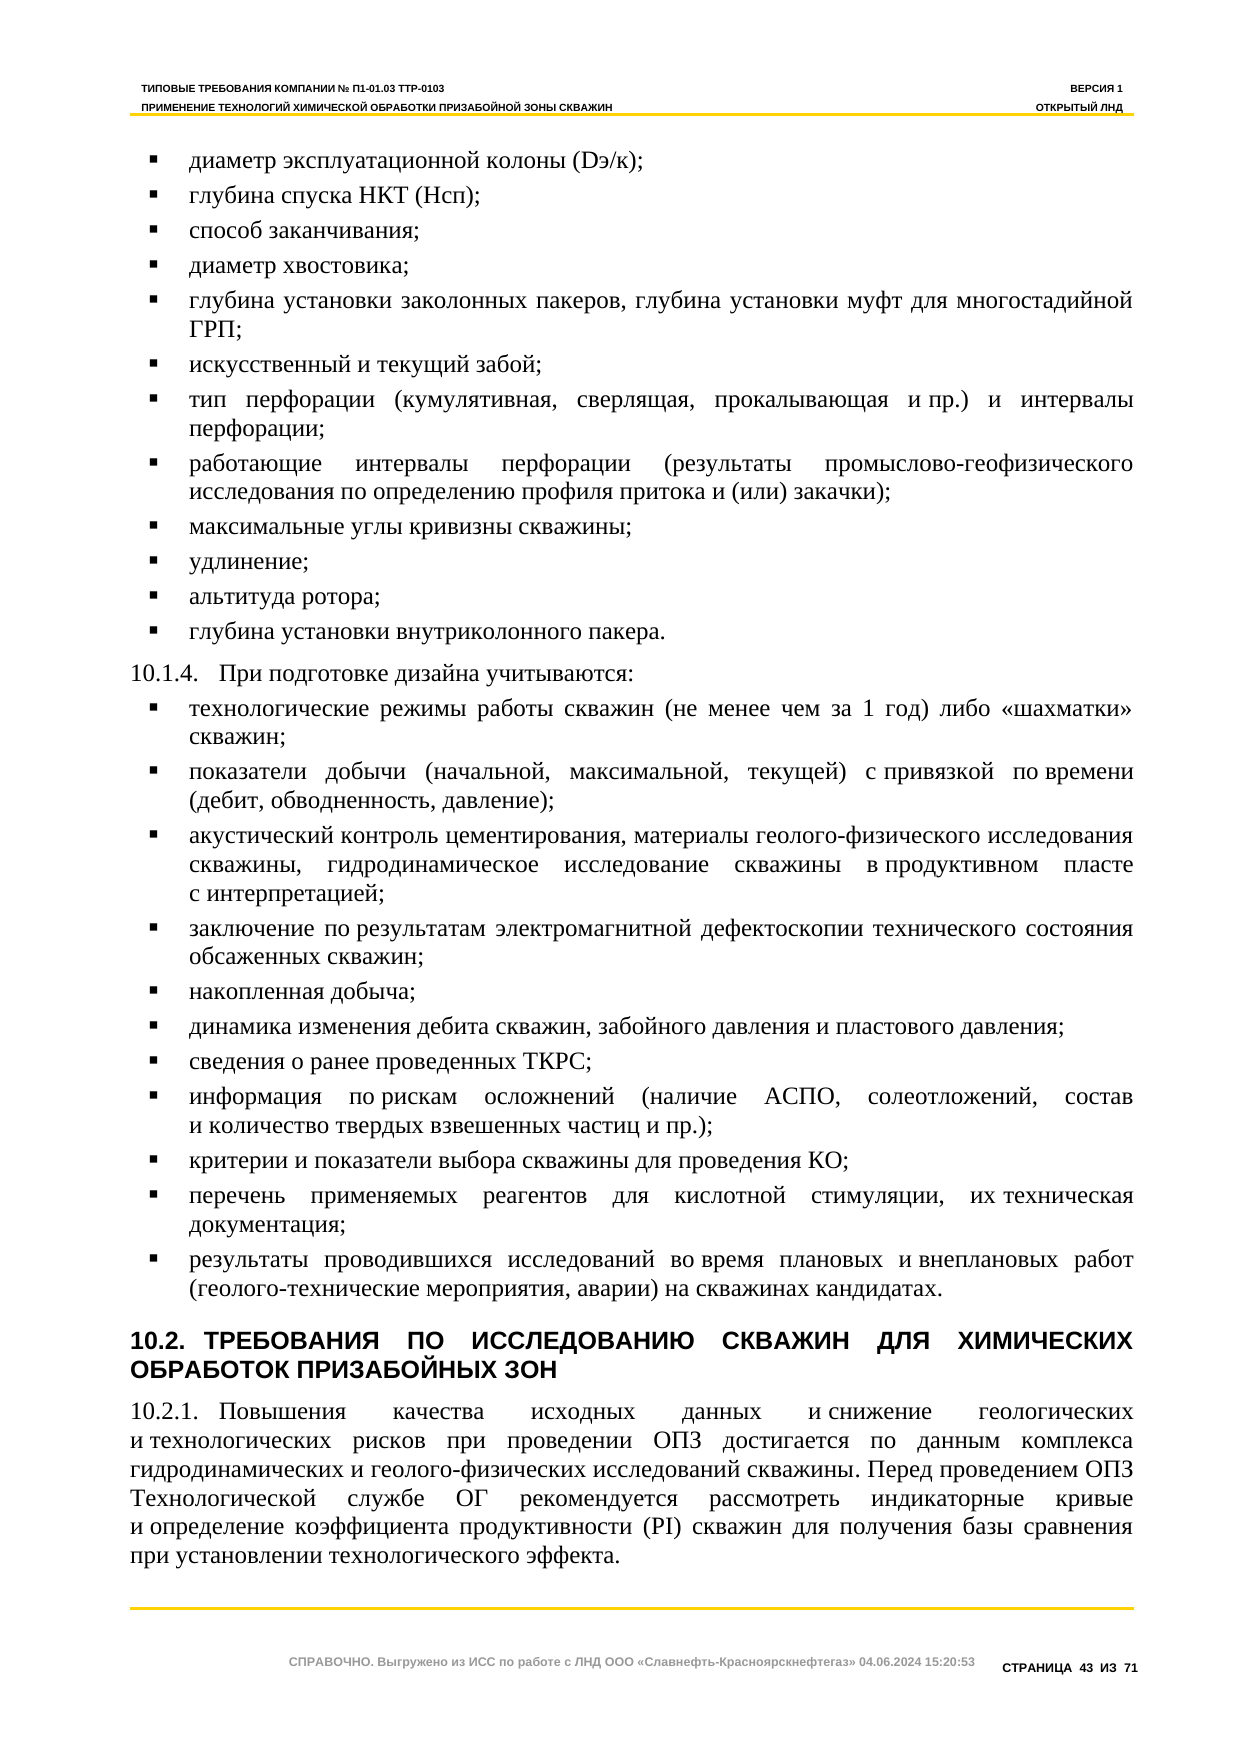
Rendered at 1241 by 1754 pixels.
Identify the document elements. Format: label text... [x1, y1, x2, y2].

list искусственный и текущий забой; [148, 349, 1134, 378]
list При подготовке дизайна учитываются: [130, 658, 1134, 686]
list способ заканчивания; [148, 215, 1134, 244]
list акустический контроль цементирования, материалы геолого-физического исследования скважины, гидродинамическое исследование скважины в продуктивном пласте с интерпретацией; [148, 820, 1134, 906]
list тип перфорации (кумулятивная, сверлящая, прокалывающая и пр.) и интервалы перфорации; [148, 384, 1134, 441]
list заключение по результатам электромагнитной дефектоскопии технического состояния обсаженных скважин; [148, 913, 1134, 970]
list альтитуда ротора; [148, 581, 1134, 610]
list информация по рискам осложнений (наличие АСПО, солеотложений, состав и количество твердых взвешенных частиц и пр.); [148, 1081, 1134, 1139]
list работающие интервалы перфорации (результаты промыслово-геофизического исследования по определению профиля притока и (или) закачки); [148, 448, 1134, 505]
list глубина установки внутриколонного пакера. [148, 616, 1134, 645]
list максимальные углы кривизны скважины; [148, 511, 1134, 540]
list глубина спуска НКТ (Нсп); [148, 180, 1134, 209]
list Повышения качества исходных данных и снижение геологических и технологических рисков при проведении ОПЗ достигается по данным комплекса гидродинамических и геолого-физических исследований скважины. Перед проведением ОПЗ Технологической службе ОГ рекомендуется рассмотреть индикаторные кривые и определение коэффициента продуктивности (PI) скважин для получения базы сравнения при установлении технологического эффекта. [130, 1396, 1134, 1569]
list диаметр эксплуатационной колоны (Dэ/к); [148, 145, 1134, 174]
list диаметр хвостовика; [148, 250, 1134, 279]
list глубина установки заколонных пакеров, глубина установки муфт для многостадийной ГРП; [148, 285, 1134, 343]
list удлинение; [148, 546, 1134, 575]
list результаты проводившихся исследований во время плановых и внеплановых работ (геолого-технические мероприятия, аварии) на скважинах кандидатах. [148, 1244, 1134, 1301]
list технологические режимы работы скважин (не менее чем за 1 год) либо «шахматки» скважин; [148, 693, 1134, 750]
list критерии и показатели выбора скважины для проведения КО; [148, 1145, 1134, 1174]
list накопленная добыча; [148, 976, 1134, 1005]
list перечень применяемых реагентов для кислотной стимуляции, их техническая документация; [148, 1180, 1134, 1238]
list динамика изменения дебита скважин, забойного давления и пластового давления; [148, 1011, 1134, 1040]
list сведения о ранее проведенных ТКРС; [148, 1046, 1134, 1075]
list ТРЕБОВАНИЯ ПО ИССЛЕДОВАНИЮ СКВАЖИН ДЛЯ ХИМИЧЕСКИХ ОБРАБОТОК ПРИЗАБОЙНЫХ ЗОН [130, 1326, 1134, 1384]
list показатели добычи (начальной, максимальной, текущей) с привязкой по времени (дебит, обводненность, давление); [148, 756, 1134, 814]
